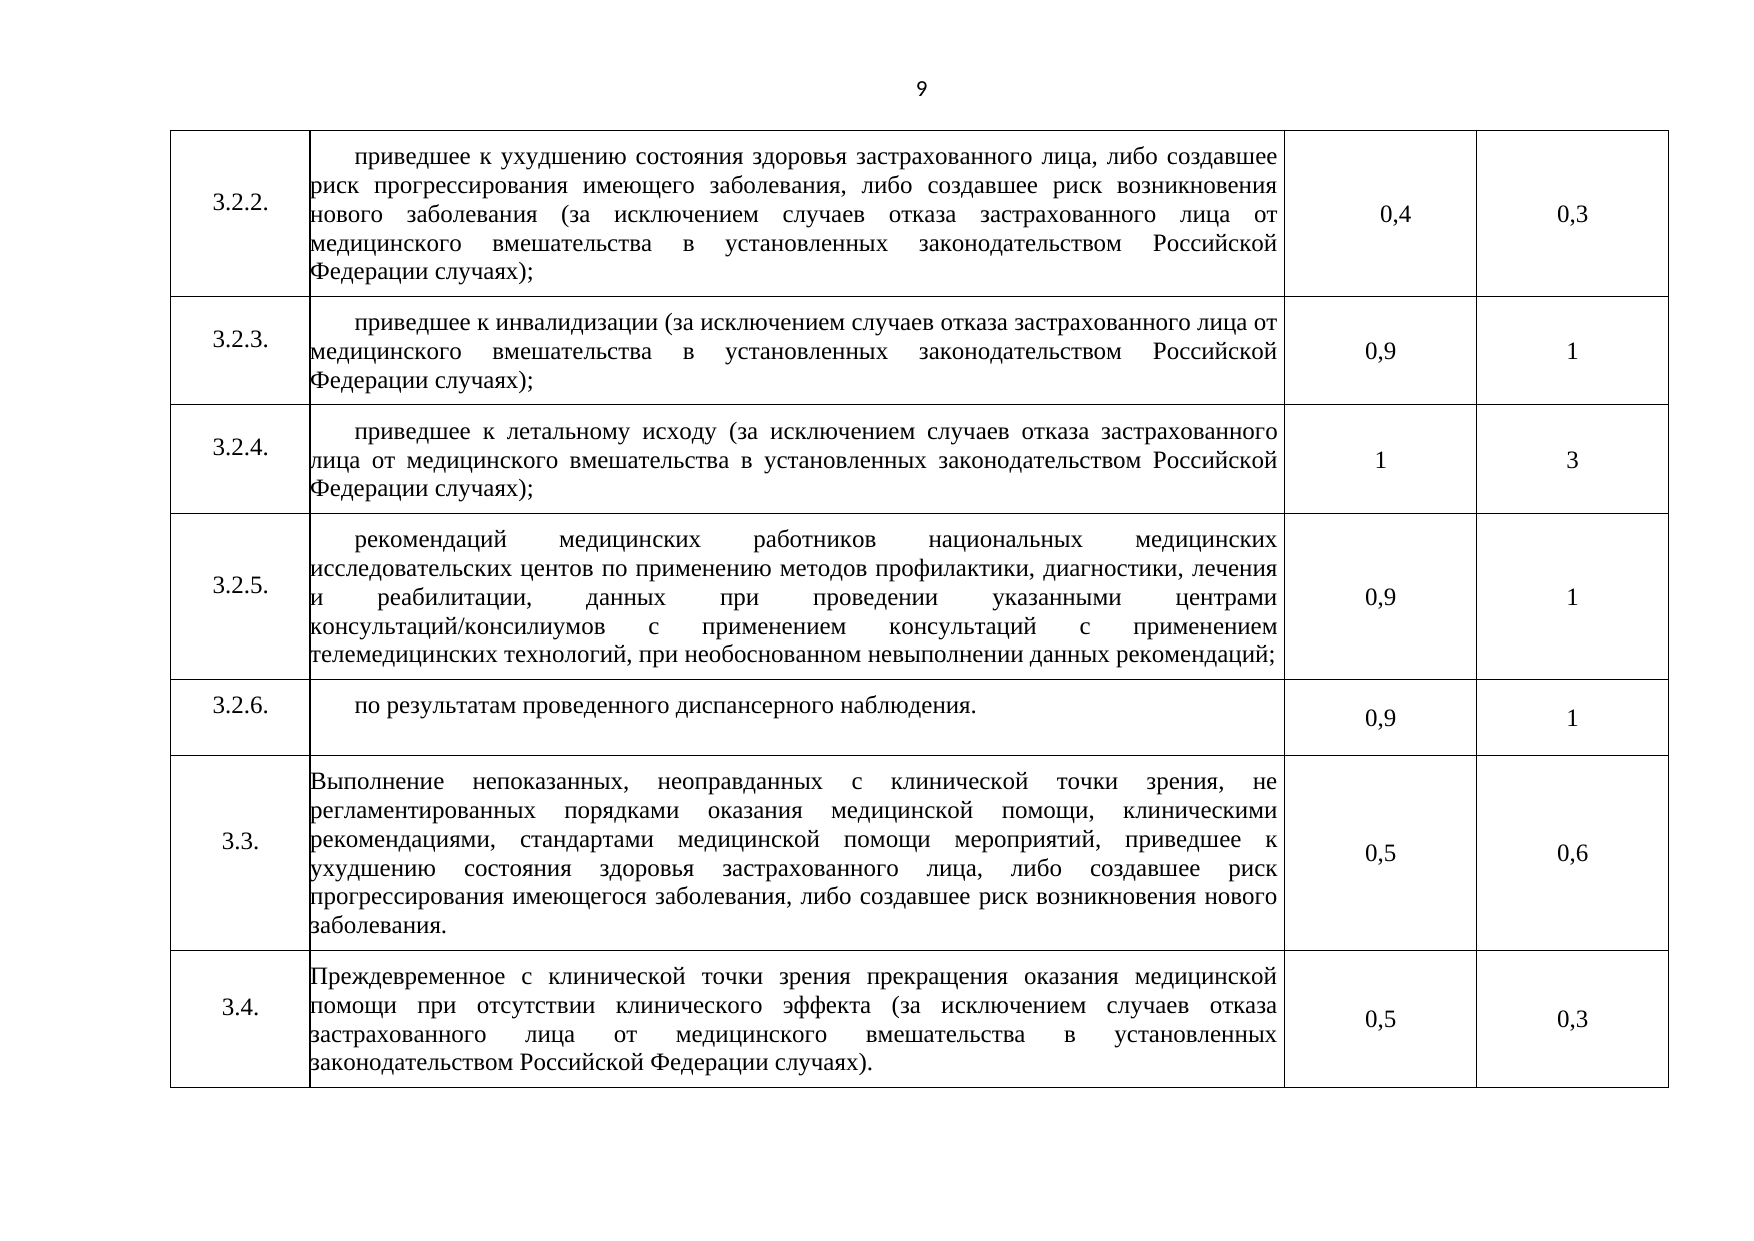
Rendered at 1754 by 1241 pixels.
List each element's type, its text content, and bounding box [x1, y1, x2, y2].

table_cell приведшее к ухудшению состояния здоровья застрахованного лица, либо создавшее риск прогрессирования имеющего заболевания, либо создавшее риск возникновения нового заболевания (за исключением случаев отказа застрахованного лица от медицинского вмешательства в установленных законодательством Российской Федерации случаях); [311, 131, 1284, 296]
table_cell 1 [1477, 297, 1668, 404]
table_cell по результатам проведенного диспансерного наблюдения. [311, 680, 1284, 755]
table_cell 0,5 [1285, 756, 1476, 949]
table_cell 1 [1285, 405, 1476, 513]
table_cell Преждевременное с клинической точки зрения прекращения оказания медицинской помощи при отсутствии клинического эффекта (за исключением случаев отказа застрахованного лица от медицинского вмешательства в установленных законодательством Российской Федерации случаях). [311, 951, 1284, 1087]
table_cell 3.3. [171, 756, 309, 949]
table_cell 0,3 [1477, 951, 1668, 1087]
table_cell 3.2.5. [171, 514, 309, 679]
table_cell 3.2.3. [171, 297, 309, 404]
table_cell Выполнение непоказанных, неоправданных с клинической точки зрения, не регламентированных порядками оказания медицинской помощи, клиническими рекомендациями, стандартами медицинской помощи мероприятий, приведшее к ухудшению состояния здоровья застрахованного лица, либо создавшее риск прогрессирования имеющегося заболевания, либо создавшее риск возникновения нового заболевания. [311, 756, 1284, 949]
table_cell приведшее к летальному исходу (за исключением случаев отказа застрахованного лица от медицинского вмешательства в установленных законодательством Российской Федерации случаях); [311, 405, 1284, 513]
table_cell 0,9 [1285, 680, 1476, 755]
table_cell 0,4 [1285, 131, 1476, 296]
table_cell 0,6 [1477, 756, 1668, 949]
table_cell 0,9 [1285, 297, 1476, 404]
table_cell 1 [1477, 514, 1668, 679]
table_cell рекомендаций медицинских работников национальных медицинских исследовательских центов по применению методов профилактики, диагностики, лечения и реабилитации, данных при проведении указанными центрами консультаций/консилиумов с применением консультаций с применением телемедицинских технологий, при необоснованном невыполнении данных рекомендаций; [311, 514, 1284, 679]
table_cell 0,9 [1285, 514, 1476, 679]
table_cell 0,3 [1477, 131, 1668, 296]
table_cell приведшее к инвалидизации (за исключением случаев отказа застрахованного лица от медицинского вмешательства в установленных законодательством Российской Федерации случаях); [311, 297, 1284, 404]
table_cell 3.2.4. [171, 405, 309, 513]
table_cell 3 [1477, 405, 1668, 513]
table_cell 3.4. [171, 951, 309, 1087]
table_cell 1 [1477, 680, 1668, 755]
table_cell 0,5 [1285, 951, 1476, 1087]
table_cell 3.2.6. [171, 680, 309, 755]
table_cell 3.2.2. [171, 131, 309, 296]
